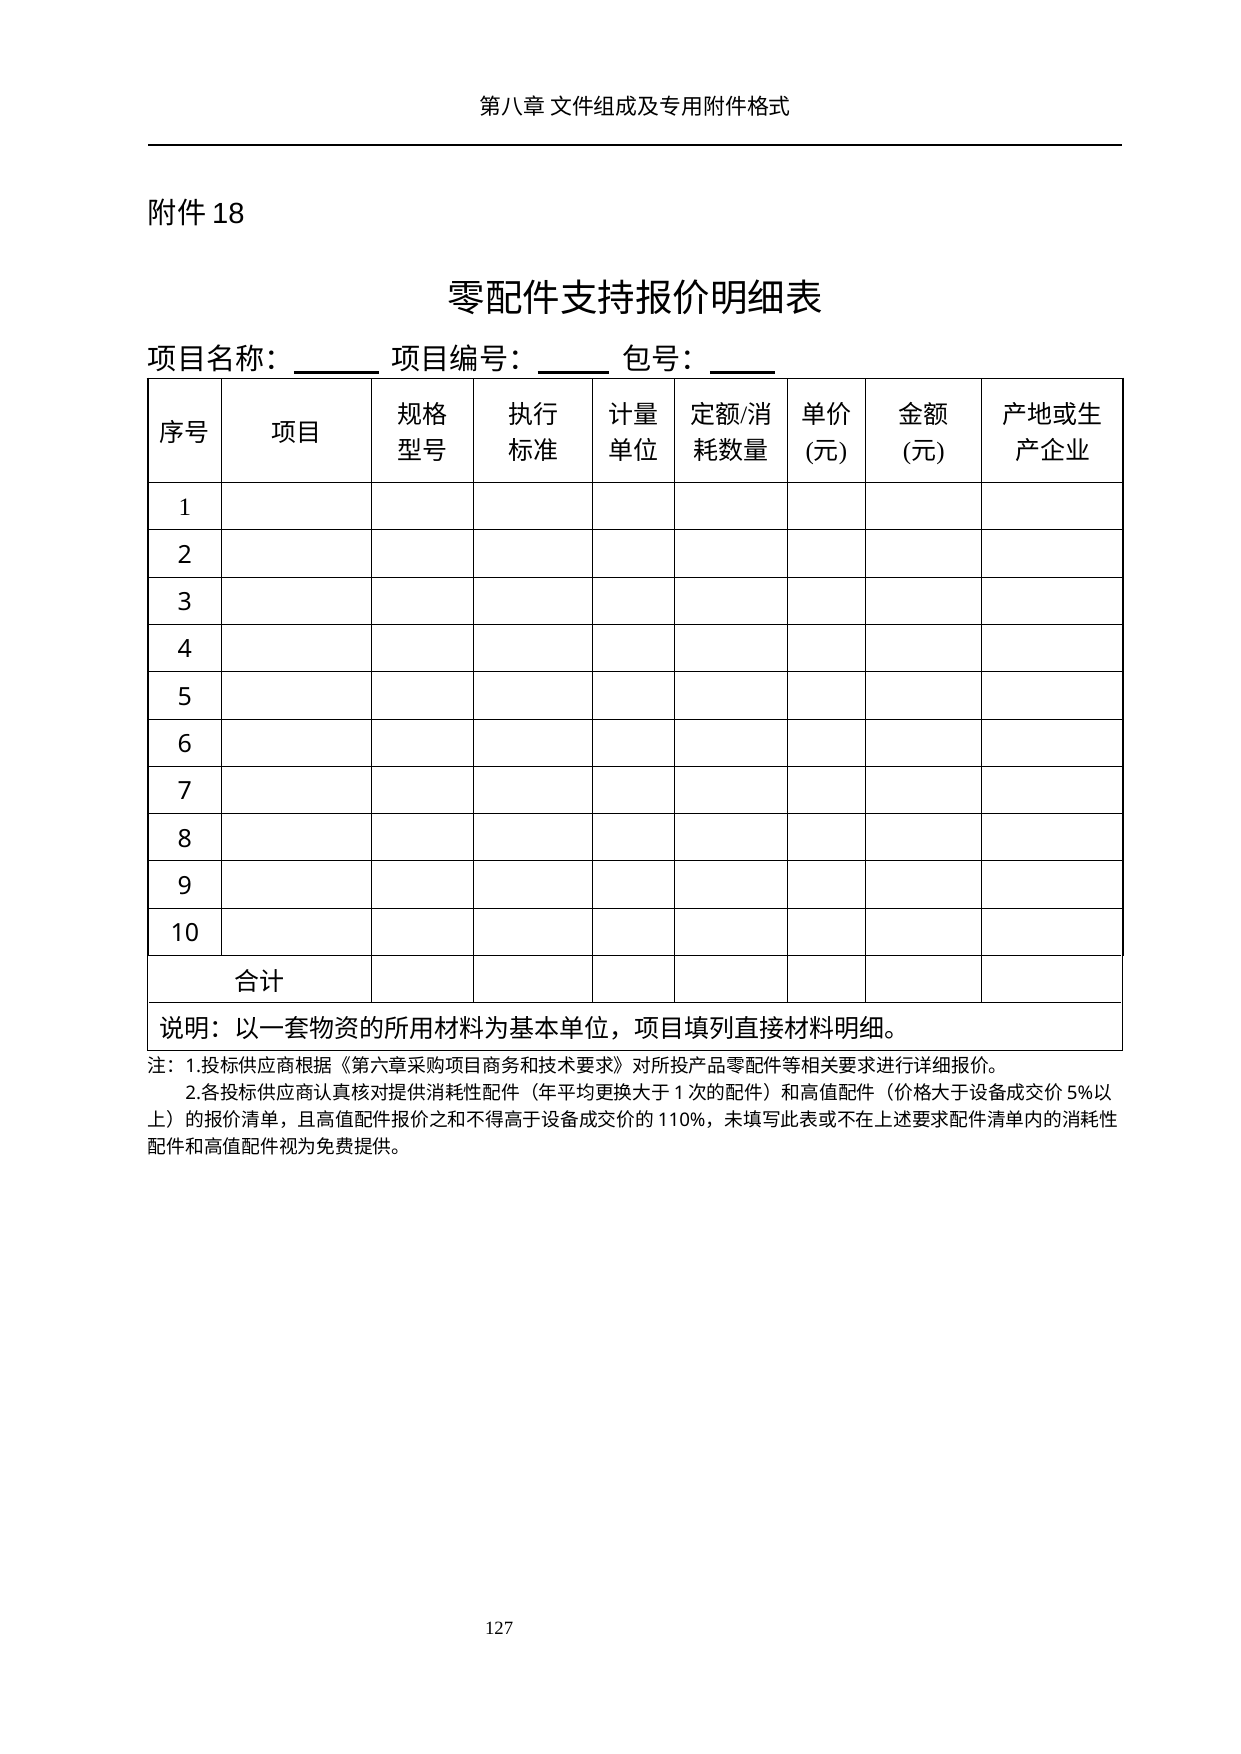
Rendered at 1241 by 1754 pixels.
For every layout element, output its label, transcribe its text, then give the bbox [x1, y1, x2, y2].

table_cell [675, 530, 787, 577]
table_cell [675, 861, 787, 908]
table_cell 10 [149, 909, 221, 955]
text 2.各投标供应商认真核对提供消耗性配件（年平均更换大于1次的配件）和高值配件（价格大于设备成交价5%以上）的报价清单，且高值配件报价之和不得高于设备成交价的110%，未填写此表或不在上述要求配件清单内的消耗性配件和高值配件视为免费提供。 [148, 1078, 1122, 1159]
table_cell [474, 625, 592, 671]
table_cell [675, 483, 787, 529]
table_cell [222, 861, 371, 908]
table_cell [222, 672, 371, 718]
table_cell [982, 625, 1122, 671]
table_cell [982, 909, 1122, 955]
table_cell [222, 814, 371, 860]
table_cell [788, 625, 865, 671]
table_cell [788, 814, 865, 860]
table_cell [474, 578, 592, 624]
table_cell 6 [149, 720, 221, 766]
table_header 序号 [149, 379, 221, 482]
table_cell [675, 956, 787, 1002]
table_cell [222, 767, 371, 813]
table_cell [593, 530, 674, 577]
table_cell [788, 956, 865, 1002]
table_cell [474, 909, 592, 955]
table_cell [222, 720, 371, 766]
table_header 项目 [222, 379, 371, 482]
table_cell [675, 578, 787, 624]
table_cell [222, 483, 371, 529]
table_header 定额/消耗数量 [675, 379, 787, 482]
table_cell 4 [149, 625, 221, 671]
table_cell [372, 720, 473, 766]
table_header 金额 (元) [866, 379, 981, 482]
table_cell 1 [149, 483, 221, 529]
table_cell 8 [149, 814, 221, 860]
table_cell [372, 861, 473, 908]
table_cell [788, 861, 865, 908]
table_header 产地或生产企业 [982, 379, 1122, 482]
table_cell [866, 720, 981, 766]
table_cell 5 [149, 672, 221, 718]
table_cell [675, 814, 787, 860]
table_cell [593, 578, 674, 624]
table_cell [866, 814, 981, 860]
table_cell [982, 672, 1122, 718]
table_cell 合计 [148, 956, 371, 1002]
table_cell [866, 483, 981, 529]
table_cell [372, 483, 473, 529]
table_cell [474, 530, 592, 577]
table_cell 9 [149, 861, 221, 908]
table_cell [593, 861, 674, 908]
table_cell [788, 483, 865, 529]
table_cell [982, 814, 1122, 860]
table_cell [866, 909, 981, 955]
table_header 执行 标准 [474, 379, 592, 482]
table_cell [222, 530, 371, 577]
table_cell [788, 672, 865, 718]
text 零配件支持报价明细表 [148, 264, 1122, 323]
table_cell [222, 625, 371, 671]
table_cell [593, 956, 674, 1002]
table_cell [593, 625, 674, 671]
table_cell [982, 720, 1122, 766]
table_cell [982, 767, 1122, 813]
table_cell [474, 767, 592, 813]
table_cell [982, 861, 1122, 908]
table_cell [222, 909, 371, 955]
table_cell [372, 578, 473, 624]
text 注：1.投标供应商根据《第六章采购项目商务和技术要求》对所投产品零配件等相关要求进行详细报价。 [148, 1051, 1122, 1078]
table_cell [982, 530, 1122, 577]
table_cell [788, 909, 865, 955]
table_cell [982, 955, 1122, 1002]
table_cell [866, 672, 981, 718]
table_header 计量单位 [593, 379, 674, 482]
table_cell [866, 767, 981, 813]
table_cell [593, 720, 674, 766]
table_cell 说明：以一套物资的所用材料为基本单位，项目填列直接材料明细。 [148, 1002, 1122, 1049]
table_cell [474, 720, 592, 766]
table_cell [866, 956, 981, 1002]
table_cell [866, 530, 981, 577]
table_cell [474, 814, 592, 860]
table_cell [593, 483, 674, 529]
table_cell [788, 578, 865, 624]
table_cell [866, 861, 981, 908]
table_cell 2 [149, 530, 221, 577]
table_cell [675, 767, 787, 813]
table_cell [474, 483, 592, 529]
table_cell [866, 625, 981, 671]
table_header 单价 (元) [788, 379, 865, 482]
table_cell [372, 767, 473, 813]
table_cell [593, 814, 674, 860]
text 项目名称： 项目编号： 包号： [148, 335, 1122, 377]
table_cell [372, 672, 473, 718]
table_cell [982, 483, 1122, 529]
subtitle 附件18 [148, 177, 1122, 235]
table_header 规格 型号 [372, 379, 473, 482]
table_cell 7 [149, 767, 221, 813]
table_cell [222, 578, 371, 624]
table_cell [675, 672, 787, 718]
table_cell [675, 720, 787, 766]
table_cell [788, 720, 865, 766]
table_cell [372, 814, 473, 860]
table_cell [866, 578, 981, 624]
table_cell [474, 672, 592, 718]
table_cell [788, 530, 865, 577]
table_cell [474, 956, 592, 1002]
table_cell [593, 909, 674, 955]
table_cell [372, 909, 473, 955]
table_cell [788, 767, 865, 813]
table_cell [675, 909, 787, 955]
table_cell [982, 578, 1122, 624]
table_cell [474, 861, 592, 908]
table_cell [372, 530, 473, 577]
table_cell [675, 625, 787, 671]
table_cell [372, 956, 473, 1002]
table_cell 3 [149, 578, 221, 624]
table_cell [372, 625, 473, 671]
table_cell [593, 767, 674, 813]
table_cell [593, 672, 674, 718]
